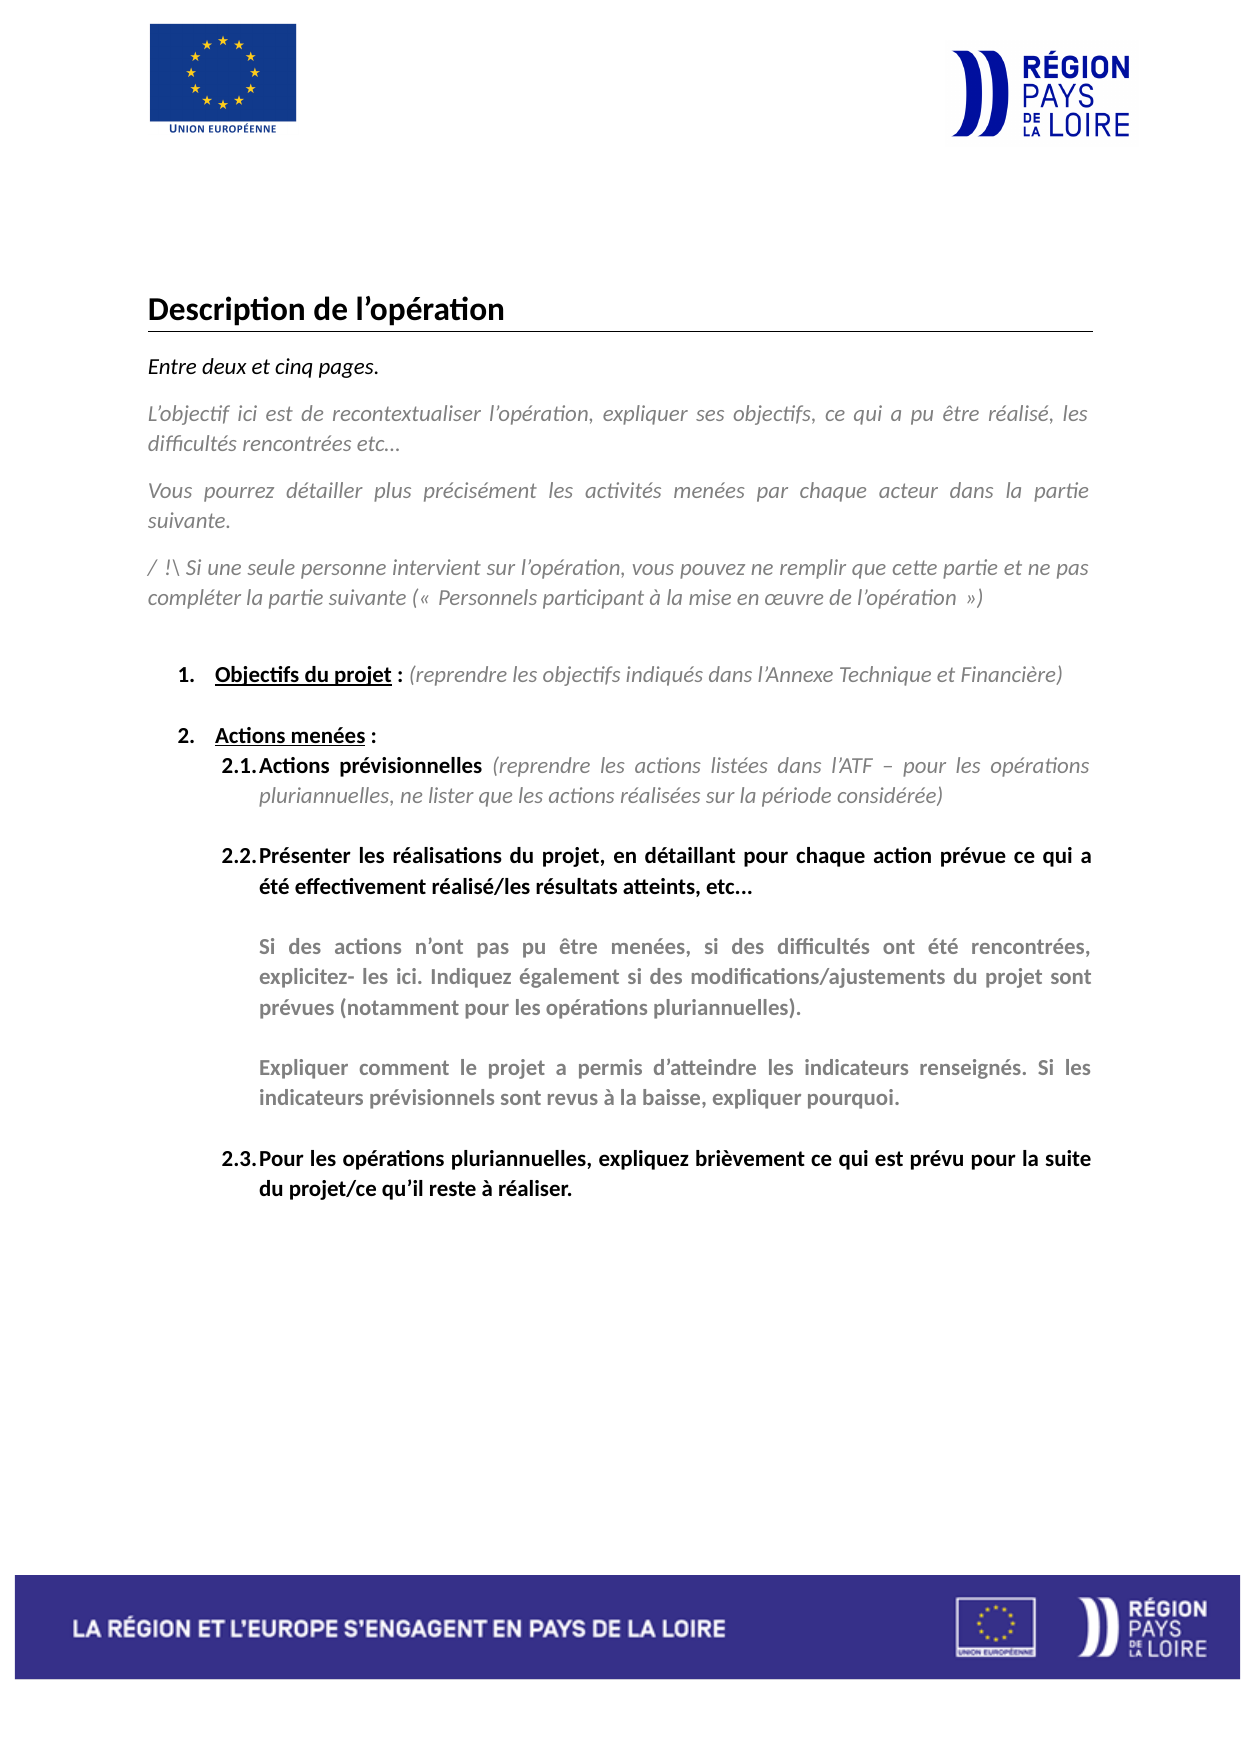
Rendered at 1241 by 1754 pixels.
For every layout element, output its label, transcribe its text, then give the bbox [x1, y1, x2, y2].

text Entre deux et cinq pages. [148, 352, 1093, 380]
list Objectifs du projet : (reprendre les objectifs indiqués dans l’Annexe Technique et Financière) [177, 660, 1093, 688]
picture [14, 1575, 1241, 1681]
picture [944, 40, 1139, 147]
text L’objectif ici est de recontextualiser l’opération, expliquer ses objectifs, ce qui a pu être réalisé, les difficultés rencontrées etc… [148, 399, 1093, 457]
picture [147, 21, 299, 135]
text / !\ Si une seule personne intervient sur l’opération, vous pouvez ne remplir que cette partie et ne pas compléter la partie suivante (« Personnels participant à la mise en œuvre de l’opération ») [148, 553, 1093, 611]
list Actions prévisionnelles (reprendre les actions listées dans l’ATF – pour les opérations pluriannuelles, ne lister que les actions réalisées sur la période considérée) [221, 751, 1093, 809]
list Actions menées : [177, 721, 1093, 749]
text Description de l’opération [148, 288, 1093, 331]
list Expliquer comment le projet a permis d’atteindre les indicateurs renseignés. Si les indicateurs prévisionnels sont revus à la baisse, expliquer pourquoi. [259, 1053, 1093, 1111]
list Si des actions n’ont pas pu être menées, si des difficultés ont été rencontrées, explicitez- les ici. Indiquez également si des modifications/ajustements du projet sont prévues (notamment pour les opérations pluriannuelles). [259, 932, 1093, 1021]
list Présenter les réalisations du projet, en détaillant pour chaque action prévue ce qui a été effectivement réalisé/les résultats atteints, etc... [221, 842, 1093, 900]
text Vous pourrez détailler plus précisément les activités menées par chaque acteur dans la partie suivante. [148, 476, 1093, 534]
list Pour les opérations pluriannuelles, expliquez brièvement ce qui est prévu pour la suite du projet/ce qu’il reste à réaliser. [221, 1144, 1093, 1202]
